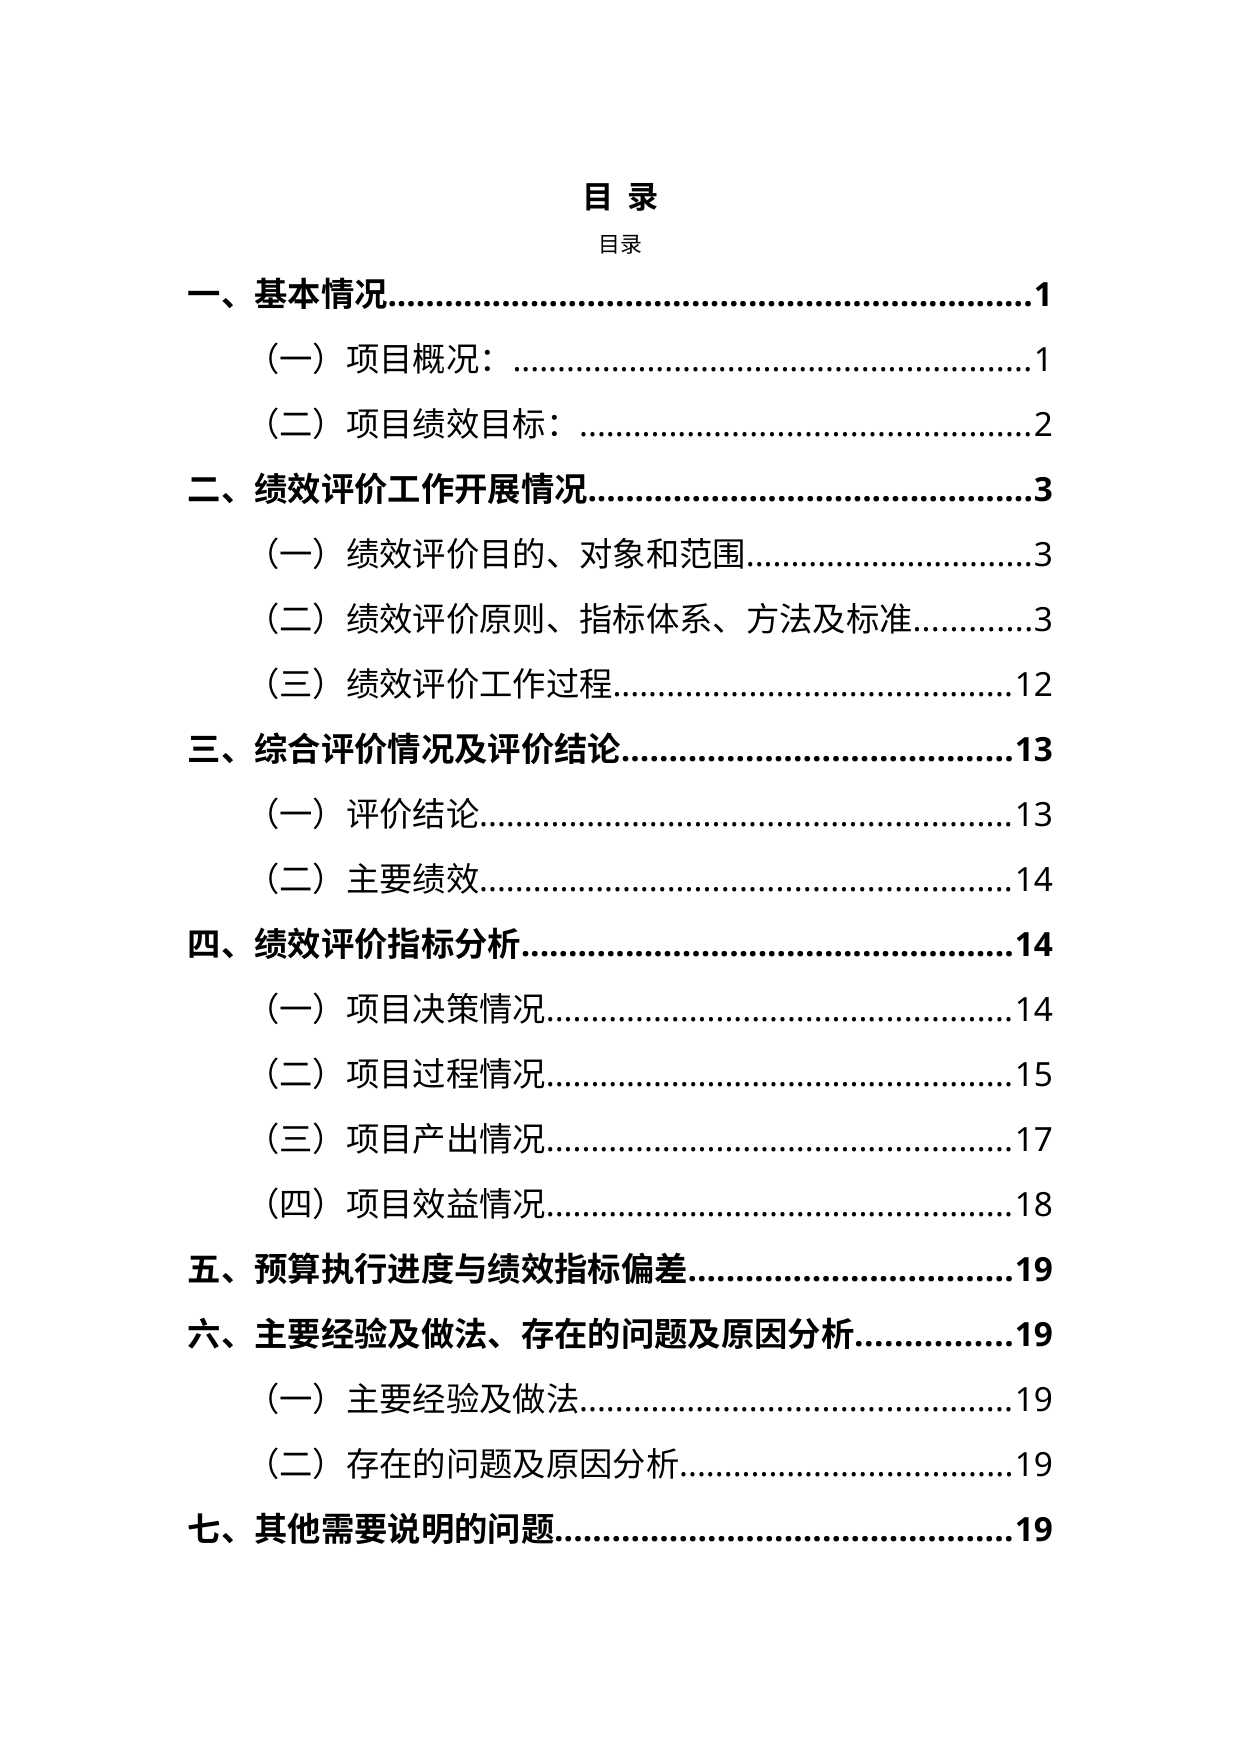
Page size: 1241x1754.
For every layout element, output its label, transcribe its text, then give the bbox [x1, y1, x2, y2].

text （二）绩效评价原则、指标体系、方法及标准 3 [246, 584, 1053, 649]
text 目 录 [187, 162, 1053, 227]
text 二、绩效评价工作开展情况 3 [187, 454, 1053, 519]
text （二）主要绩效 14 [246, 844, 1053, 909]
text （二）项目绩效目标： 2 [246, 389, 1053, 454]
text （一）绩效评价目的、对象和范围 3 [246, 519, 1053, 584]
text （一）项目决策情况 14 [246, 974, 1053, 1039]
text 三、综合评价情况及评价结论 13 [187, 714, 1053, 779]
text （一）主要经验及做法 19 [246, 1364, 1053, 1429]
text （二）存在的问题及原因分析 19 [246, 1429, 1053, 1494]
text 四、绩效评价指标分析 14 [187, 909, 1053, 974]
text （三）绩效评价工作过程 12 [246, 649, 1053, 714]
text （三）项目产出情况 17 [246, 1104, 1053, 1169]
text 五、预算执行进度与绩效指标偏差 19 [187, 1234, 1053, 1299]
text 一、基本情况 1 [187, 259, 1053, 324]
text （一）评价结论 13 [246, 779, 1053, 844]
text 六、主要经验及做法、存在的问题及原因分析 19 [187, 1299, 1053, 1364]
text 七、其他需要说明的问题 19 [187, 1494, 1053, 1559]
text （二）项目过程情况 15 [246, 1039, 1053, 1104]
text （一）项目概况： 1 [246, 324, 1053, 389]
text （四）项目效益情况 18 [246, 1169, 1053, 1234]
text 目录 [187, 227, 1053, 259]
